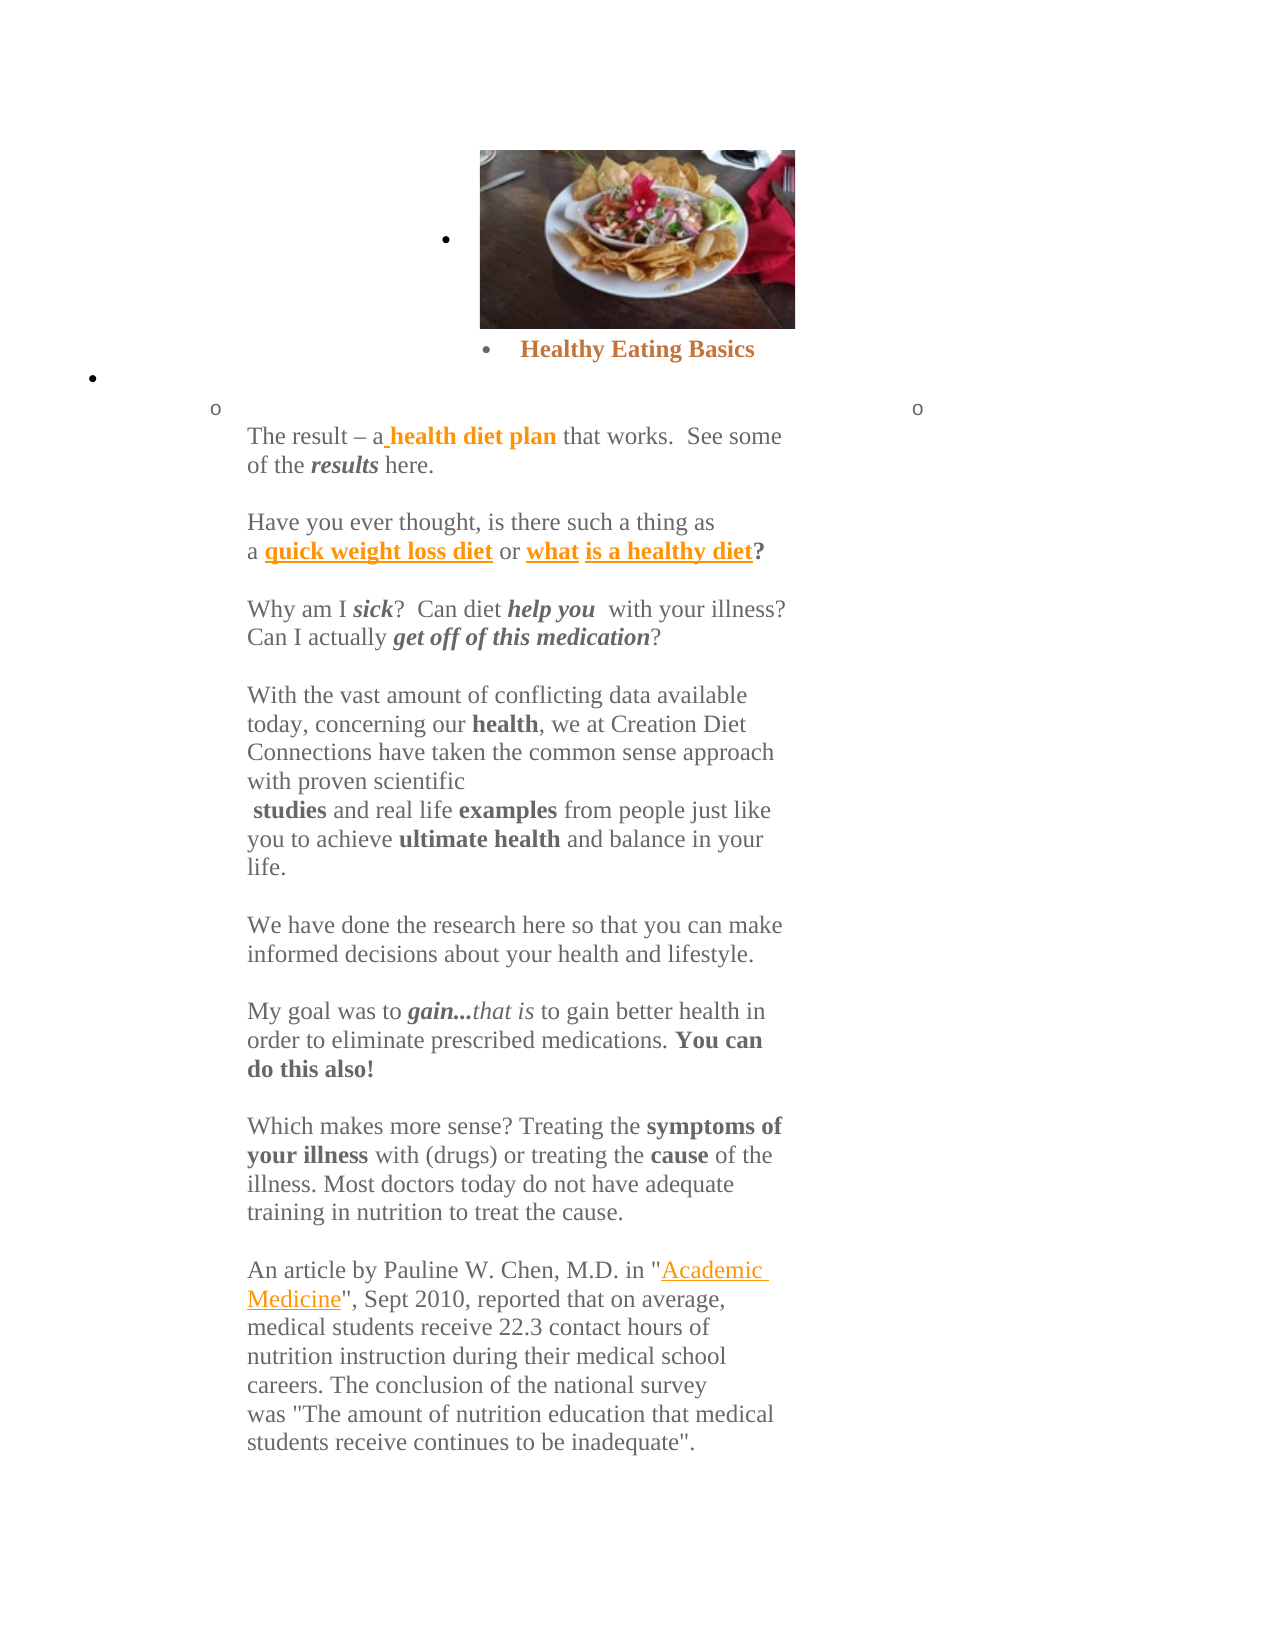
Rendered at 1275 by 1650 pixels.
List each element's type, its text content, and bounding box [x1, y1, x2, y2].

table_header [149, 392, 813, 1485]
table_header [813, 392, 1137, 1485]
list Healthy Eating Basics [112, 334, 1125, 363]
picture [479, 150, 796, 329]
